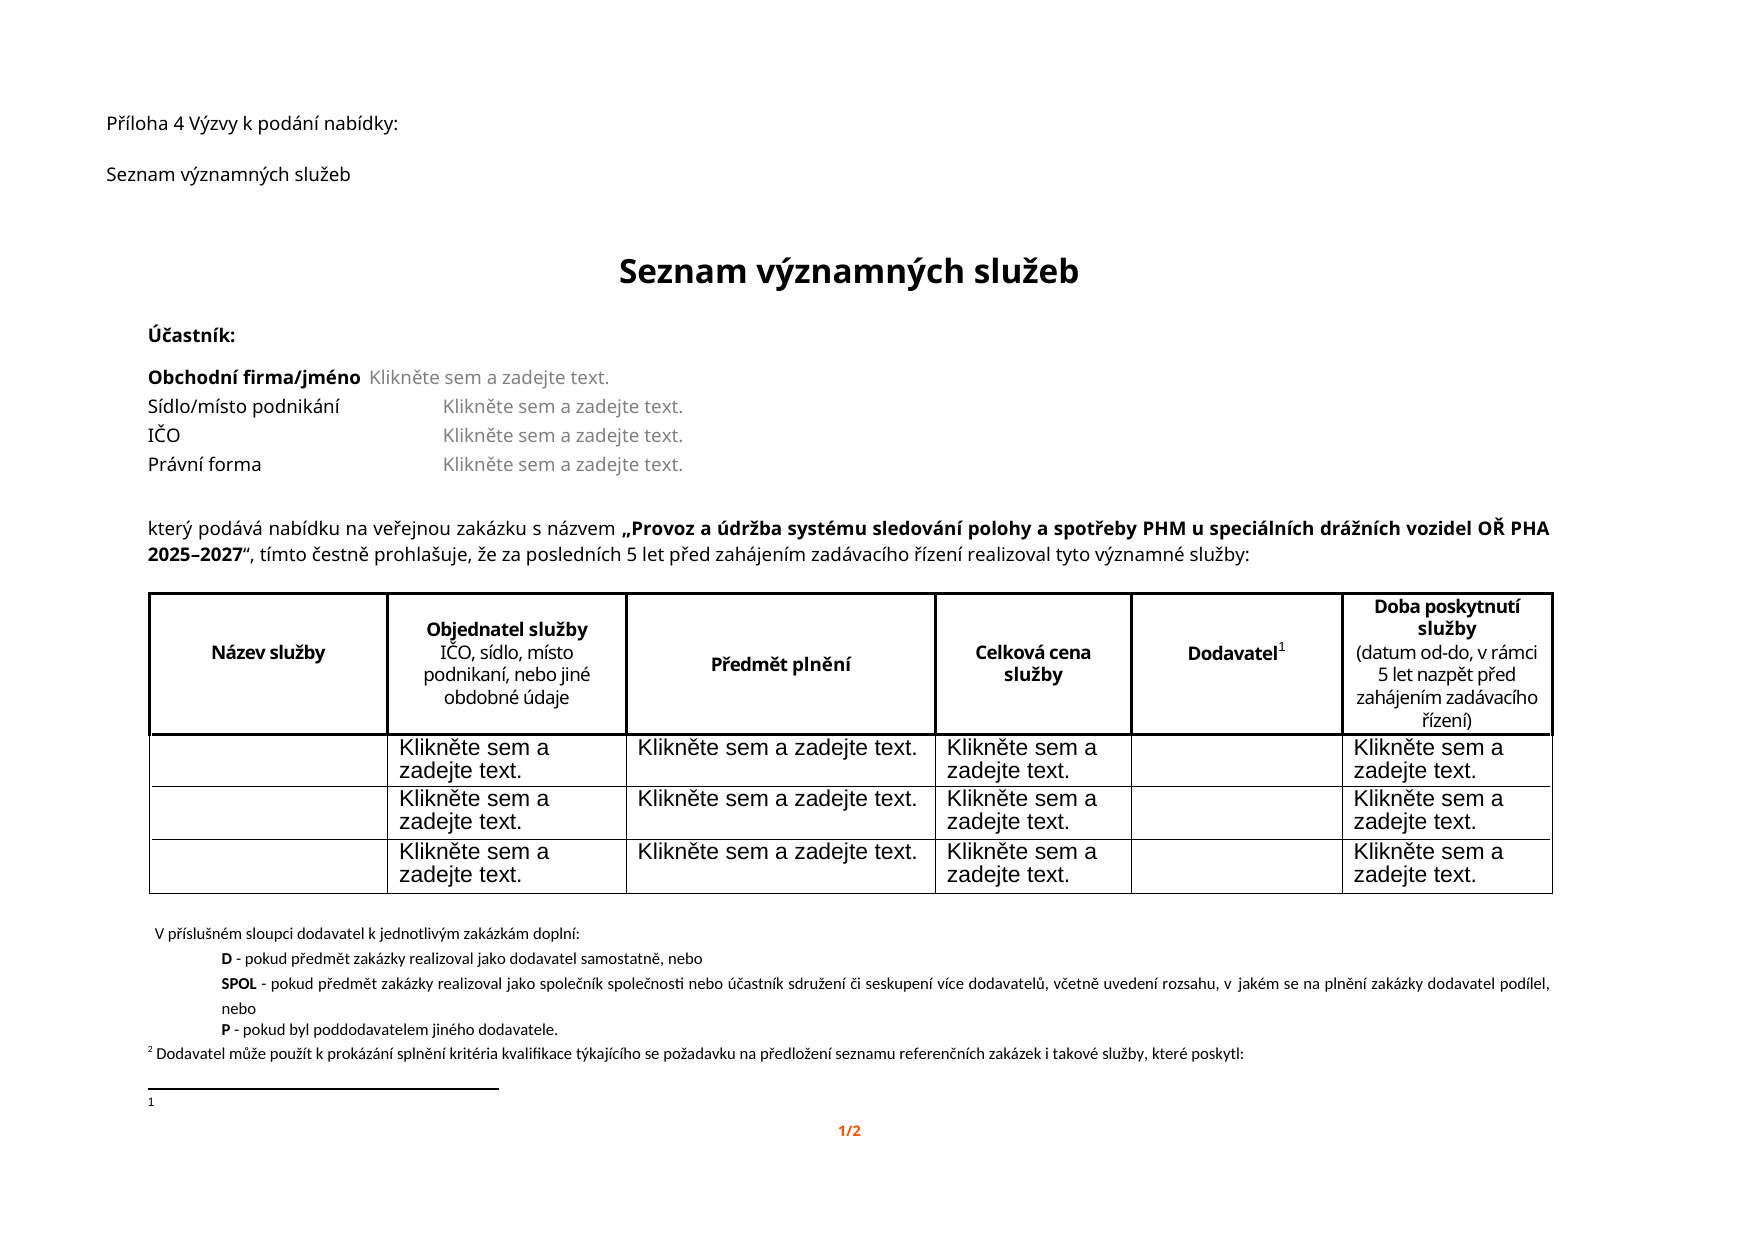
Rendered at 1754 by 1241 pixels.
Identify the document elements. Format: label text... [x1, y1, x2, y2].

table_cell [150, 839, 387, 892]
text SPOL - pokud předmět zakázky realizoval jako společník společnosti nebo účastník sdružení či seskupení více dodavatelů, včetně uvedení rozsahu, v jakém se na plnění zakázky dodavatel podílel, nebo [221, 969, 1551, 1019]
text který podává nabídku na veřejnou zakázku s názvem „Provoz a údržba systému sledování polohy a spotřeby PHM u speciálních drážních vozidel OŘ PHA 2025–2027“, tímto čestně prohlašuje, že za posledních 5 let před zahájením zadávacího řízení realizoval tyto významné služby: [148, 516, 1551, 567]
text D - pokud předmět zakázky realizoval jako dodavatel samostatně, nebo [221, 944, 1551, 969]
text Obchodní firma/jméno [148, 362, 1551, 391]
text IČO [148, 419, 1551, 448]
table_header Doba poskytnutí služby (datum od-do, v rámci 5 let nazpět před zahájením zadávacího řízení) [1344, 595, 1551, 733]
table_header Dodavatel [1133, 595, 1341, 733]
text 2 Dodavatel může použít k prokázání splnění kritéria kvalifikace týkajícího se požadavku na předložení seznamu referenčních zakázek i takové služby, které poskytl: [148, 1039, 1551, 1064]
table_header Objednatel služby IČO, sídlo, místo podnikaní, nebo jiné obdobné údaje [389, 595, 625, 733]
text V příslušném sloupci dodavatel k jednotlivým zakázkám doplní: [148, 919, 1551, 944]
text Sídlo/místo podnikání [148, 391, 1551, 419]
text Účastník: [148, 318, 1551, 349]
table_header Název služby [151, 595, 386, 733]
text P - pokud byl poddodavatelem jiného dodavatele. [148, 1019, 1551, 1039]
text Právní forma [148, 448, 1551, 477]
table_cell [1132, 736, 1342, 786]
table_header Předmět plnění [628, 595, 934, 733]
table_cell [150, 734, 387, 786]
table_cell [1132, 787, 1342, 839]
table_cell [150, 786, 387, 839]
table_cell [1132, 840, 1342, 892]
title Seznam významných služeb [148, 248, 1551, 293]
table_header Celková cena služby [937, 595, 1130, 733]
